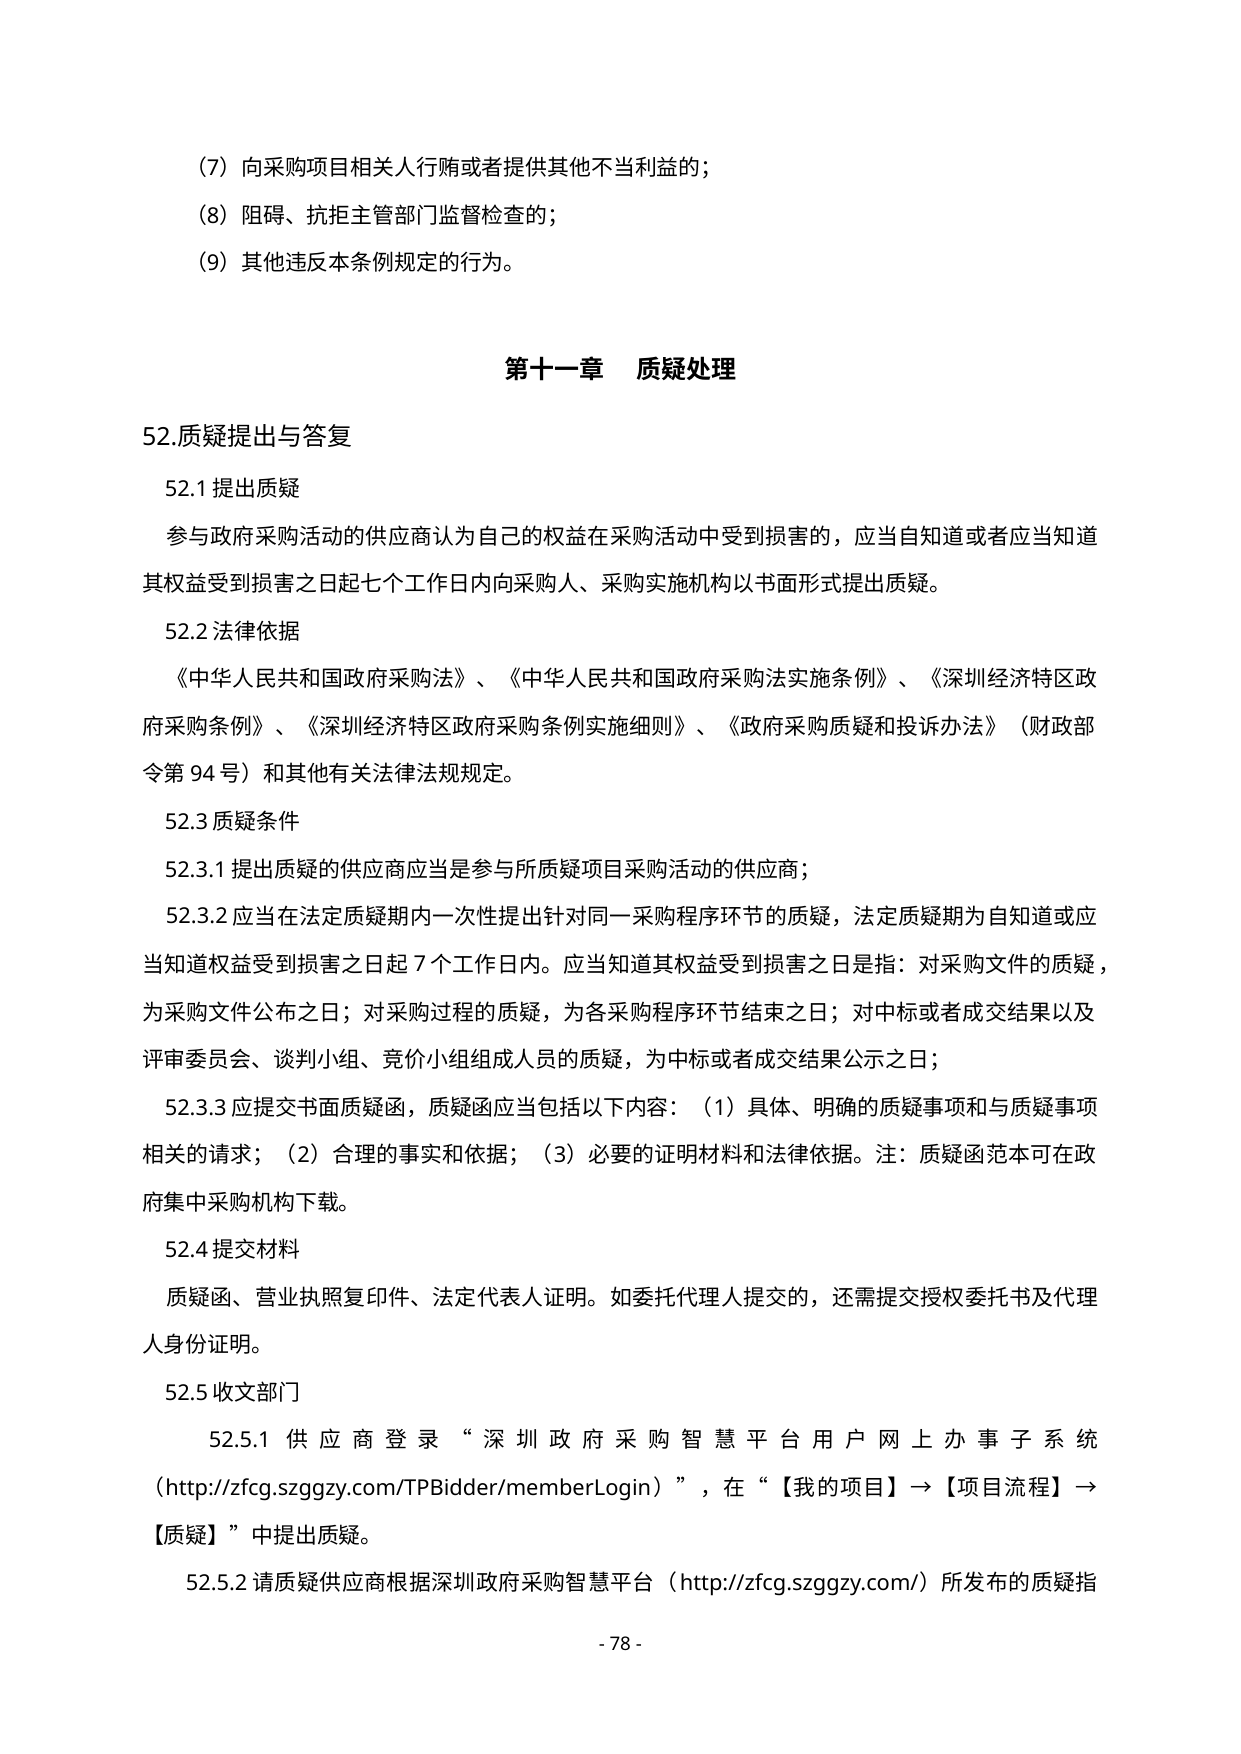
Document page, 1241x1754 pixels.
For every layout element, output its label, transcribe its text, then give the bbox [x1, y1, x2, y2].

text （7）向采购项目相关人行贿或者提供其他不当利益的； [142, 150, 1098, 182]
text 52.3.2应当在法定质疑期内一次性提出针对同一采购程序环节的质疑，法定质疑期为自知道或应当知道权益受到损害之日起7个工作日内。应当知道其权益受到损害之日是指：对采购文件的质疑，为采购文件公布之日；对采购过程的质疑，为各采购程序环节结束之日；对中标或者成交结果以及评审委员会、谈判小组、竞价小组组成人员的质疑，为中标或者成交结果公示之日； [142, 899, 1098, 1074]
text 52.质疑提出与答复 [142, 417, 1098, 453]
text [142, 1565, 1098, 1597]
text 52.1提出质疑 [142, 471, 1098, 503]
text 参与政府采购活动的供应商认为自己的权益在采购活动中受到损害的，应当自知道或者应当知道其权益受到损害之日起七个工作日内向采购人、采购实施机构以书面形式提出质疑。 [142, 519, 1098, 598]
text （8）阻碍、抗拒主管部门监督检查的； [142, 198, 1098, 229]
text 52.2法律依据 [142, 614, 1098, 646]
text 质疑函、营业执照复印件、法定代表人证明。如委托代理人提交的，还需提交授权委托书及代理人身份证明。 [142, 1280, 1098, 1359]
text 52.4提交材料 [142, 1232, 1098, 1264]
text （9）其他违反本条例规定的行为。 [142, 245, 1098, 277]
text 《中华人民共和国政府采购法》、《中华人民共和国政府采购法实施条例》、《深圳经济特区政府采购条例》、《深圳经济特区政府采购条例实施细则》、《政府采购质疑和投诉办法》（财政部令第94号）和其他有关法律法规规定。 [142, 661, 1098, 788]
text 52.5收文部门 [142, 1375, 1098, 1407]
text 52.5.1供应商登录“深圳政府采购智慧平台用户网上办事子系统（http://zfcg.szggzy.com/TPBidder/memberLogin）”，在“【我的项目】→【项目流程】→【质疑】”中提出质疑。 [142, 1422, 1098, 1549]
text 52.3质疑条件 [142, 804, 1098, 836]
text 52.3.3应提交书面质疑函，质疑函应当包括以下内容：（1）具体、明确的质疑事项和与质疑事项相关的请求；（2）合理的事实和依据；（3）必要的证明材料和法律依据。注：质疑函范本可在政府集中采购机构下载。 [142, 1089, 1098, 1216]
text 52.3.1提出质疑的供应商应当是参与所质疑项目采购活动的供应商； [142, 852, 1098, 883]
subtitle 质疑处理 [142, 350, 1098, 386]
